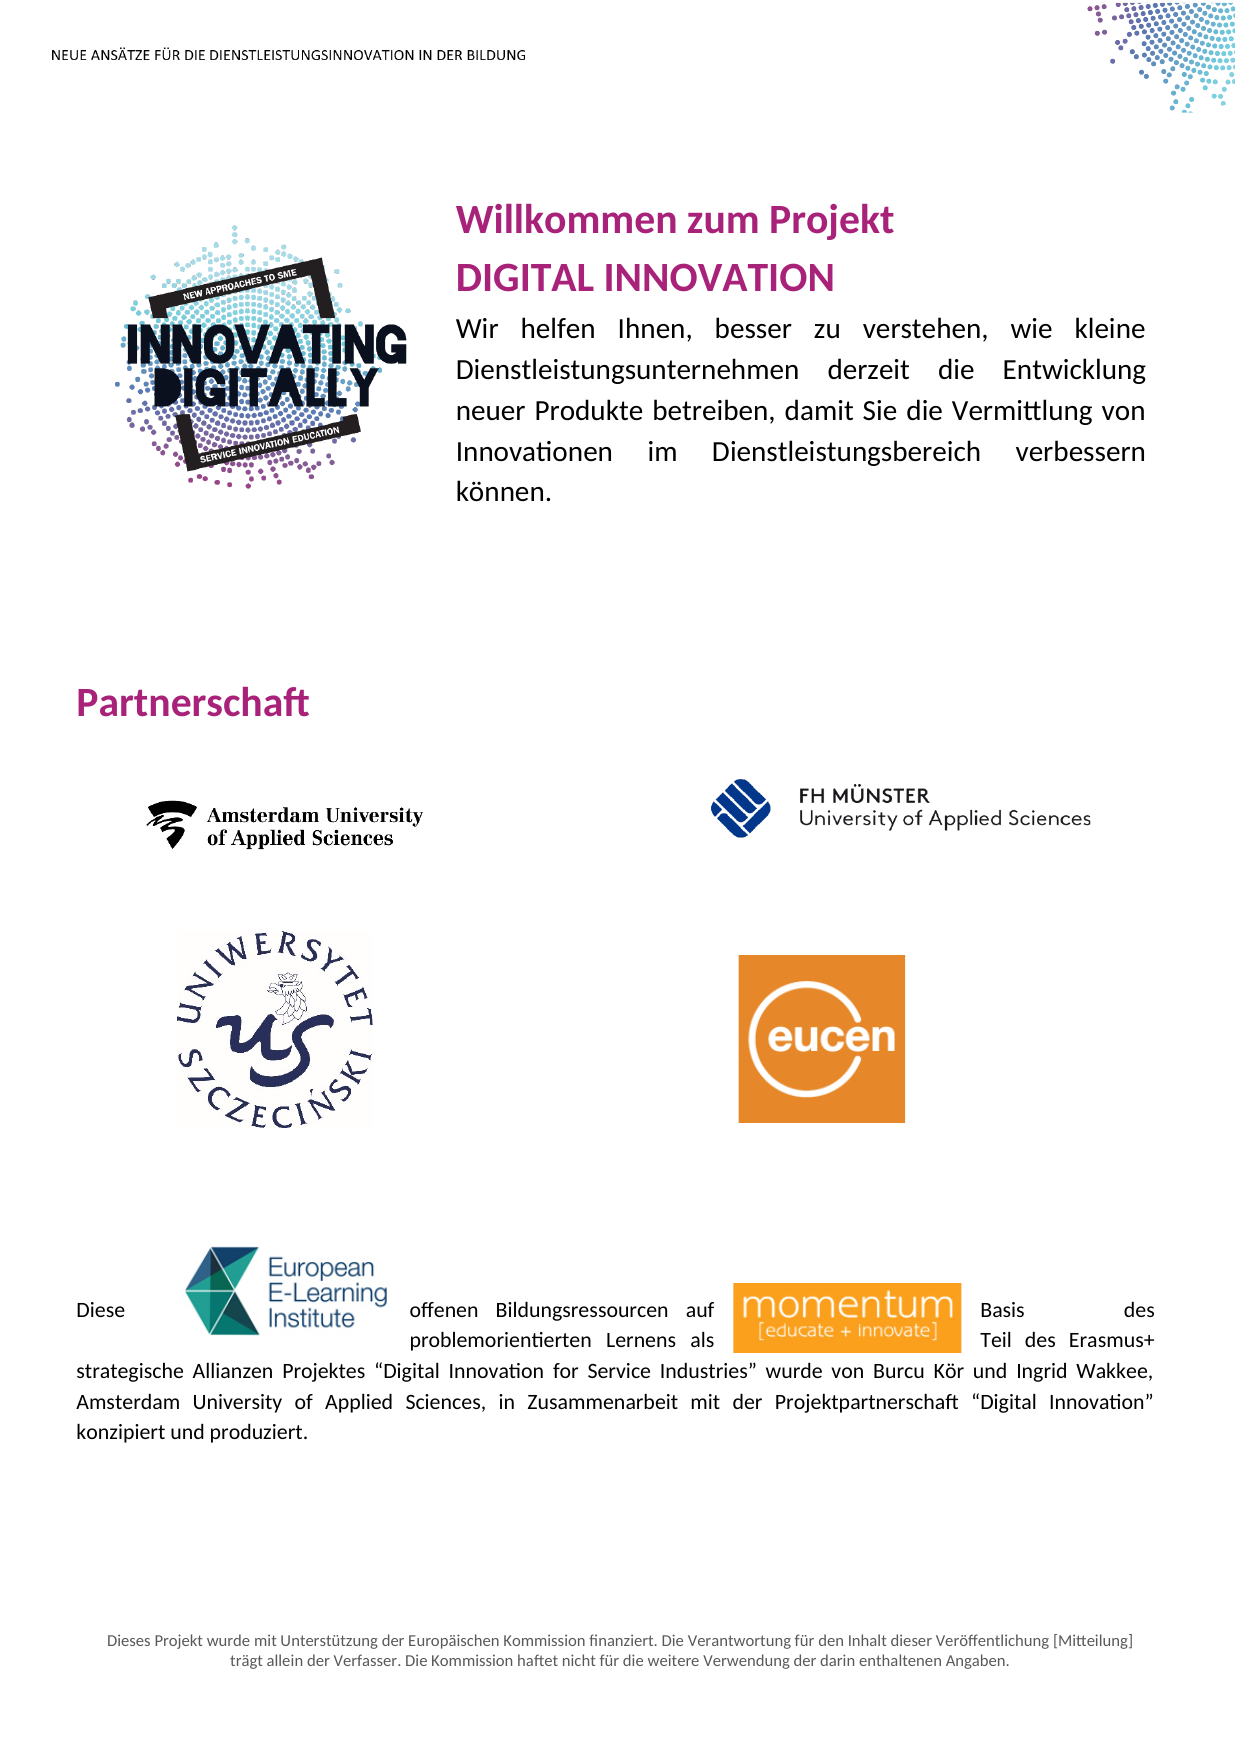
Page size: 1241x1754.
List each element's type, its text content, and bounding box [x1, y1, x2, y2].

text Diese offenen Bildungsressourcen auf Basis des problemorientierten Lernens als Teil des Erasmus+ strategische Allianzen Projektes “Digital Innovation for Service Industries” wurde von Burcu Kör und Ingrid Wakkee, Amsterdam University of Applied Sciences, in Zusammenarbeit mit der Projektpartnerschaft “Digital Innovation” konzipiert und produziert. [76, 1296, 1154, 1445]
picture [46, 2, 1233, 112]
picture [177, 931, 373, 1128]
picture [687, 773, 1091, 842]
picture [738, 955, 905, 1123]
subtitle Partnerschaft [76, 676, 1124, 727]
picture [100, 751, 471, 898]
picture [109, 216, 410, 495]
